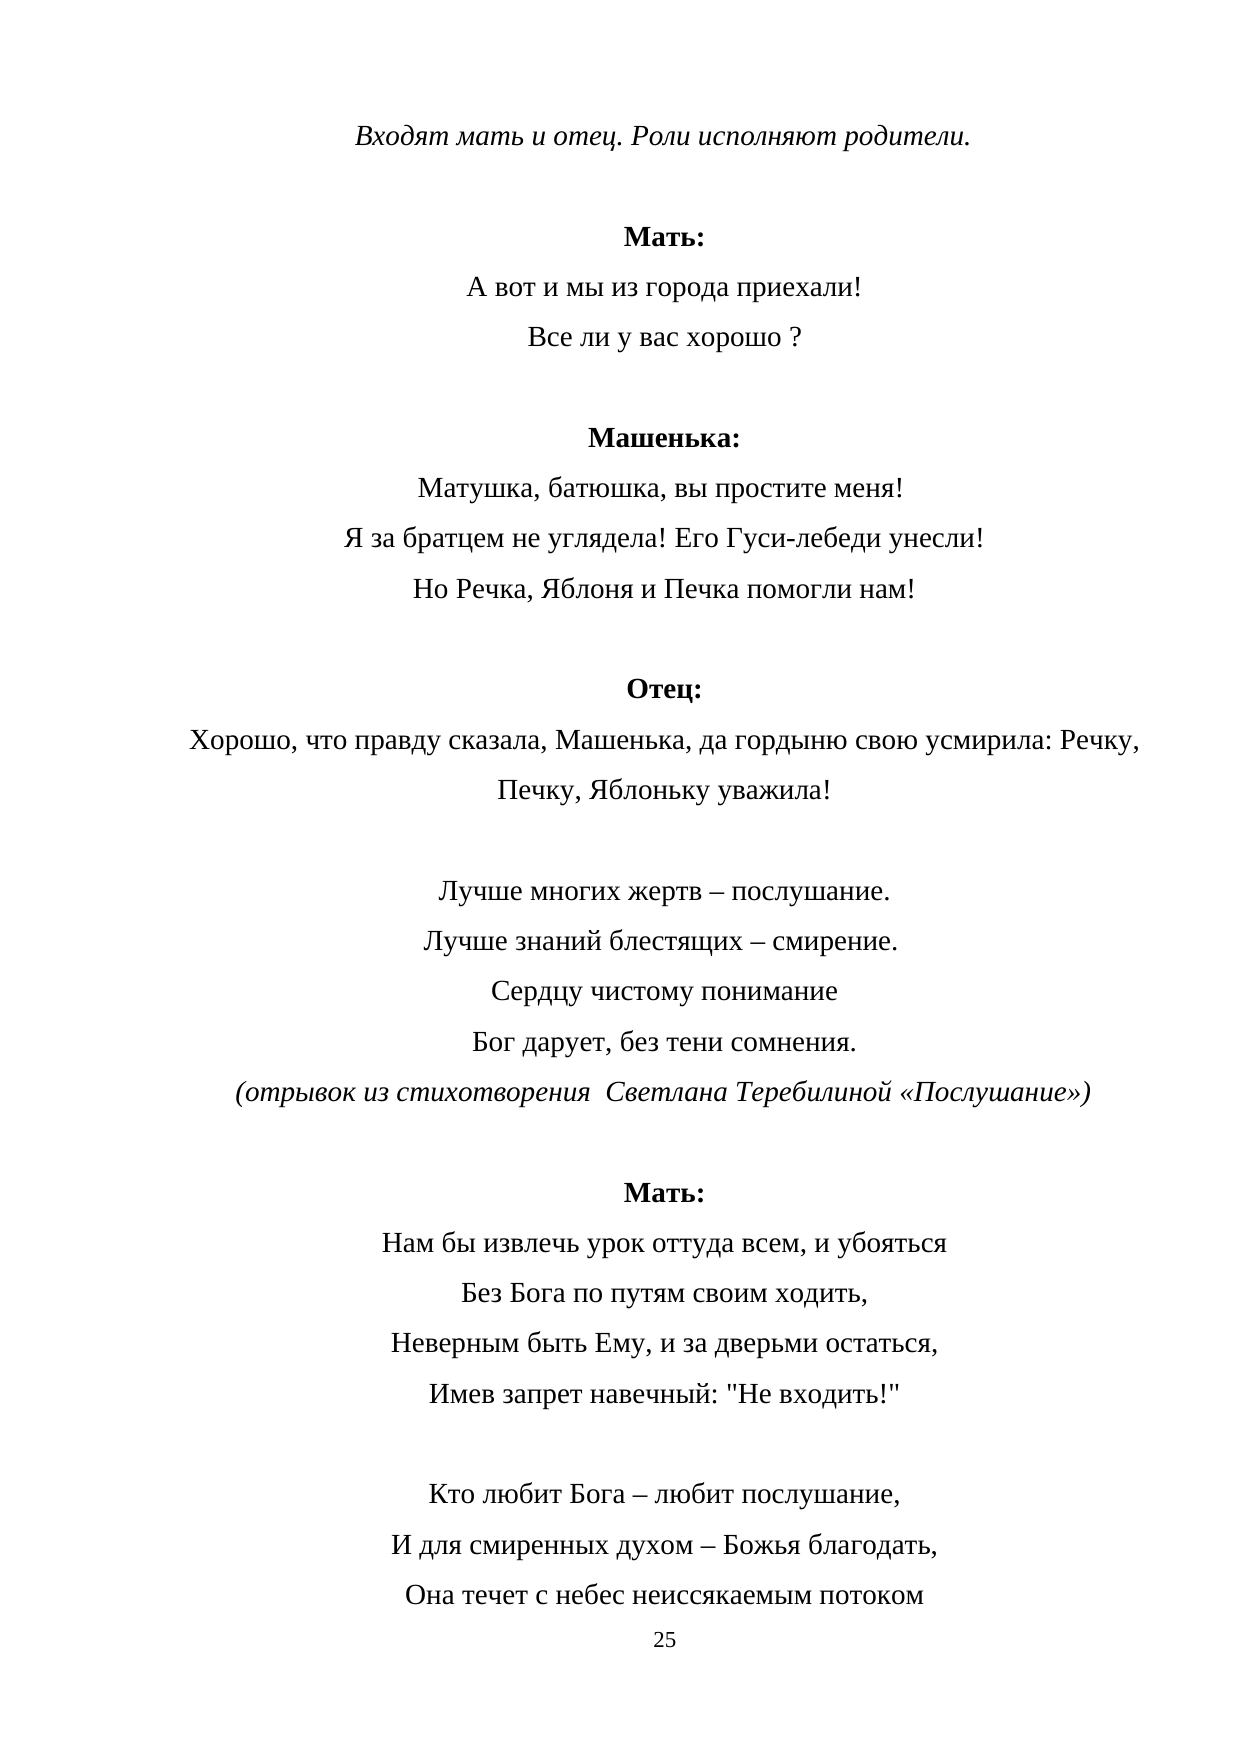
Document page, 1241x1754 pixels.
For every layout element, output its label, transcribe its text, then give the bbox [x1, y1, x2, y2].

text Мать: [177, 1175, 1152, 1208]
text Хорошо, что правду сказала, Машенька, да гордыню свою усмирила: Речку, Печку, Яблоньку уважила! [177, 722, 1152, 806]
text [177, 1225, 1152, 1611]
text Входят мать и отец. Роли исполняют родители. Мать: [177, 118, 1152, 252]
text А вот и мы из города приехали! Все ли у вас хорошо ? Машенька: [177, 269, 1152, 453]
text Матушка, батюшка, вы простите меня! Я за братцем не углядела! Его Гуси-лебеди унесли! Но Речка, Яблоня и Печка помогли нам! Отец: [177, 470, 1152, 705]
text Лучше многих жертв – послушание. Лучше знаний блестящих – смирение. Сердцу чистому понимание Бог дарует, без тени сомнения. (отрывок из стихотворения Светлана Теребилиной «Послушание») [177, 873, 1152, 1108]
